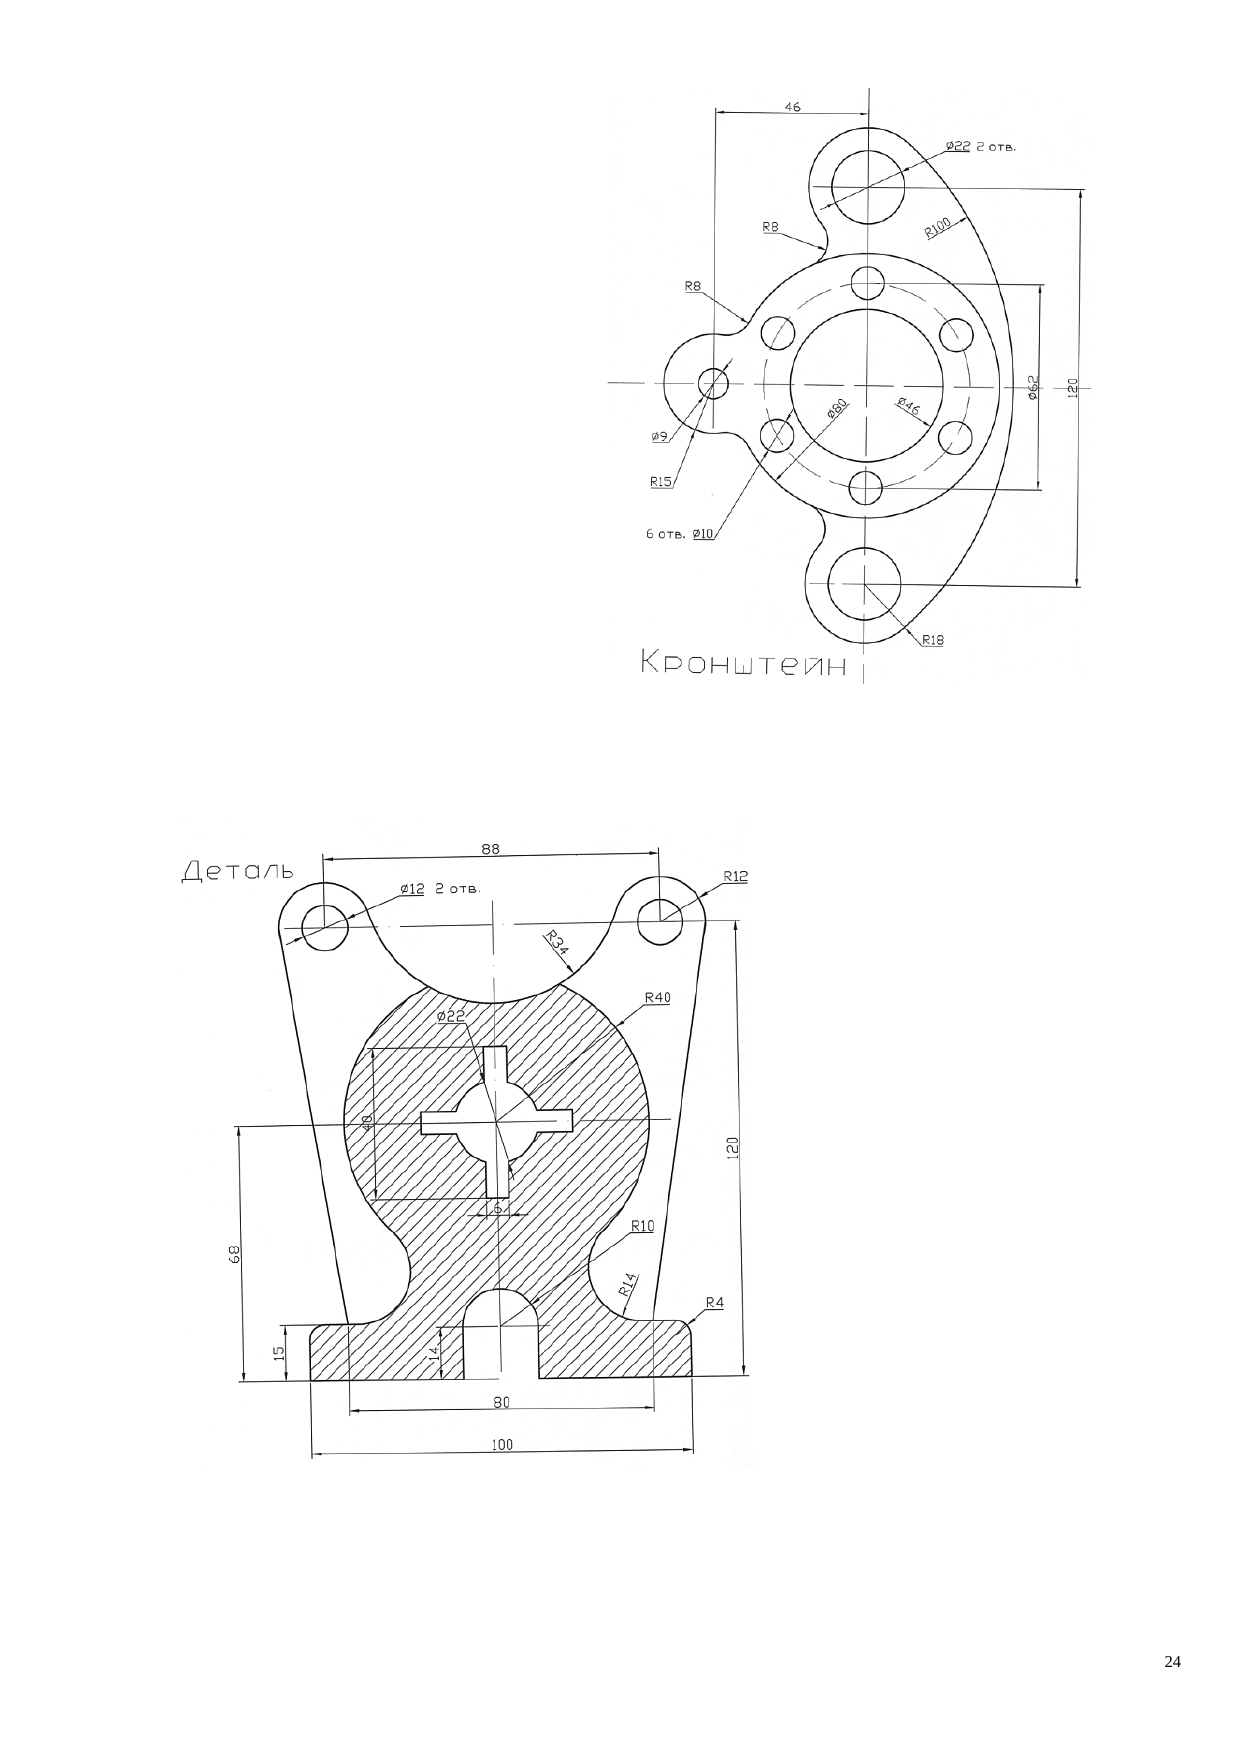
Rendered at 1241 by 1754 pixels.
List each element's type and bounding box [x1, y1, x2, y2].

picture [177, 818, 754, 1468]
picture [607, 88, 1091, 684]
